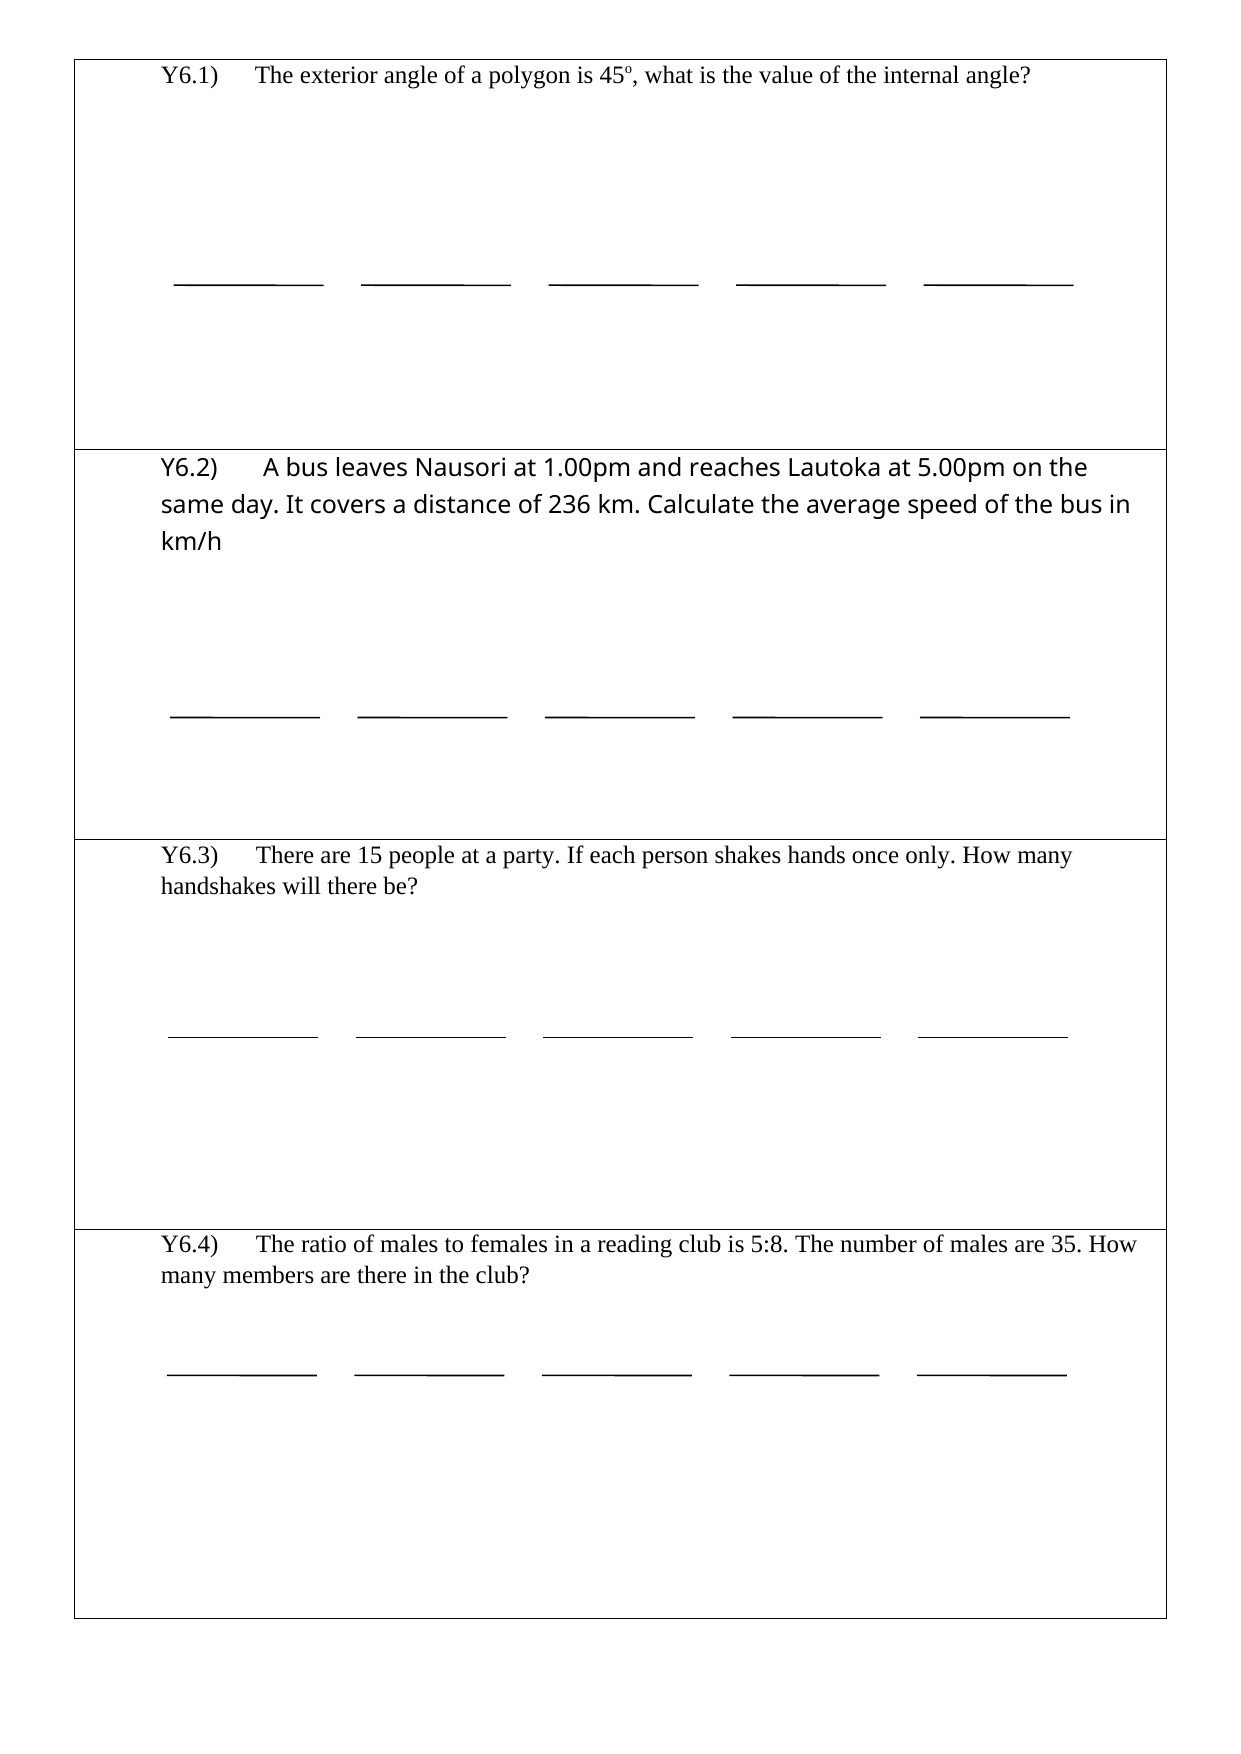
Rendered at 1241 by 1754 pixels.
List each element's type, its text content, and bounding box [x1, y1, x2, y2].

table_cell Y6.3) There are 15 people at a party. If each person shakes hands once only. How many handshakes will there be? [75, 840, 1166, 1228]
table_cell Y6.4) The ratio of males to females in a reading club is 5:8. The number of males are 35. How many members are there in the club? [75, 1230, 1166, 1618]
table_cell Y6.2) A bus leaves Nausori at 1.00pm and reaches Lautoka at 5.00pm on the same day. It covers a distance of 236 km. Calculate the average speed of the bus in km/h [75, 450, 1166, 839]
table_header Y6.1) The exterior angle of a polygon is 45o, what is the value of the internal angle? [75, 60, 1166, 449]
